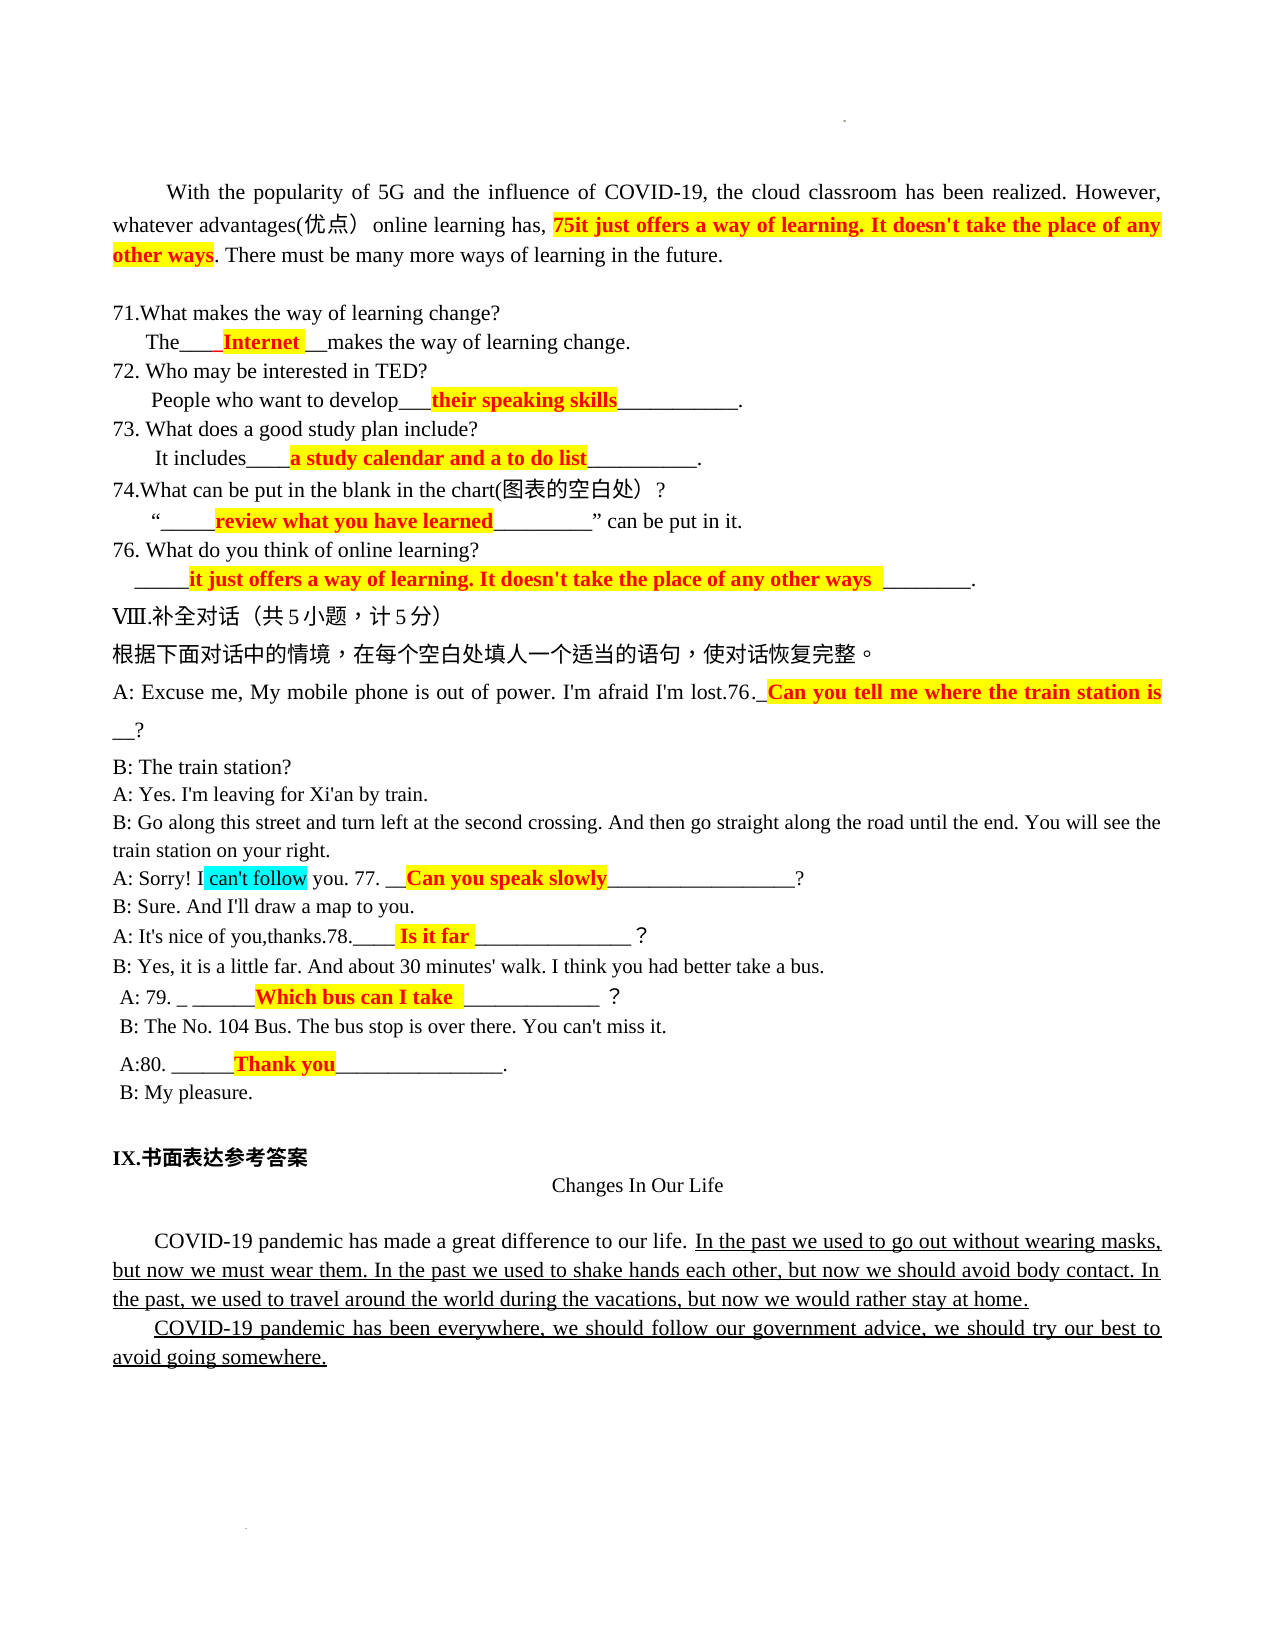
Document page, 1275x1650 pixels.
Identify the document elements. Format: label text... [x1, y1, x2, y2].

text B: Yes, it is a little far. And about 30 minutes' walk. I think you had better take a bus. [112, 954, 1162, 978]
text “_____review what you have learned_________” can be put in it. [493, 508, 1162, 533]
text A:80. ______Thank you________________. [112, 1051, 234, 1076]
text A: It's nice of you,thanks.78.____ Is it far _______________？ [112, 922, 1162, 950]
text People who want to develop___their speaking skills___________. [112, 387, 431, 412]
text 72. Who may be interested in TED? [112, 358, 1162, 383]
list What do you think of online learning? [112, 537, 1162, 562]
text B: The No. 104 Bus. The bus stop is over there. You can't miss it. [112, 1014, 1162, 1038]
text A:80. ______Thank you________________. [336, 1051, 1162, 1076]
text A: Excuse me, My mobile phone is out of power. I'm afraid I'm lost.76._Can you tell me where the train station is __? [112, 670, 1162, 745]
text COVID-19 pandemic has made a great difference to our life. In the past we used to go out without wearing masks, but now we must wear them. In the past we used to shake hands each other, but now we should avoid body contact. In the past, we used to travel around the world during the vacations, but now we would rather stay at home. [112, 1228, 1162, 1311]
text B: My pleasure. [112, 1080, 1162, 1104]
list _____it just offers a way of learning. It doesn't take the place of any other ways ________. [883, 566, 1162, 591]
text B: The train station? [112, 745, 1162, 782]
text It includes____a study calendar and a to do list__________. [112, 445, 290, 470]
text With the popularity of 5G and the influence of COVID-19, the cloud classroom has been realized. However, whatever advantages(优点）online learning has, 75it just offers a way of learning. It doesn't take the place of any other ways. There must be many more ways of learning in the future. [112, 179, 1162, 267]
text 74.What can be put in the blank in the chart(图表的空白处）? [112, 474, 1162, 503]
text A: Yes. I'm leaving for Xi'an by train. [112, 782, 1162, 806]
text 根据下面对话中的情境，在每个空白处填人一个适当的语句，使对话恢复完整。 [112, 632, 1162, 670]
text The____Internet __makes the way of learning change. [305, 329, 1162, 354]
text B: Sure. And I'll draw a map to you. [112, 894, 1162, 918]
text People who want to develop___their speaking skills___________. [617, 387, 1162, 412]
text A: Sorry! I can't follow you. 77. __Can you speak slowly__________________? [607, 865, 1162, 890]
text Ⅷ.补全对话（共5小题，计5分） [112, 595, 1162, 632]
text 71.What makes the way of learning change? [112, 300, 1162, 325]
text It includes____a study calendar and a to do list__________. [587, 445, 1162, 470]
text A: 79. _ ______Which bus can I take _____________ ？ [112, 982, 1162, 1010]
text COVID-19 pandemic has been everywhere, we should follow our government advice, we should try our best to avoid going somewhere. [112, 1315, 1162, 1369]
text IX.书面表达参考答案 [112, 1135, 1162, 1173]
text B: Go along this street and turn left at the second crossing. And then go straight along the road until the end. You will see the train station on your right. [112, 810, 1162, 862]
text Changes In Our Life [112, 1173, 1162, 1197]
text 73. What does a good study plan include? [112, 416, 1162, 441]
text A: Sorry! I can't follow you. 77. __Can you speak slowly__________________? [112, 865, 406, 890]
